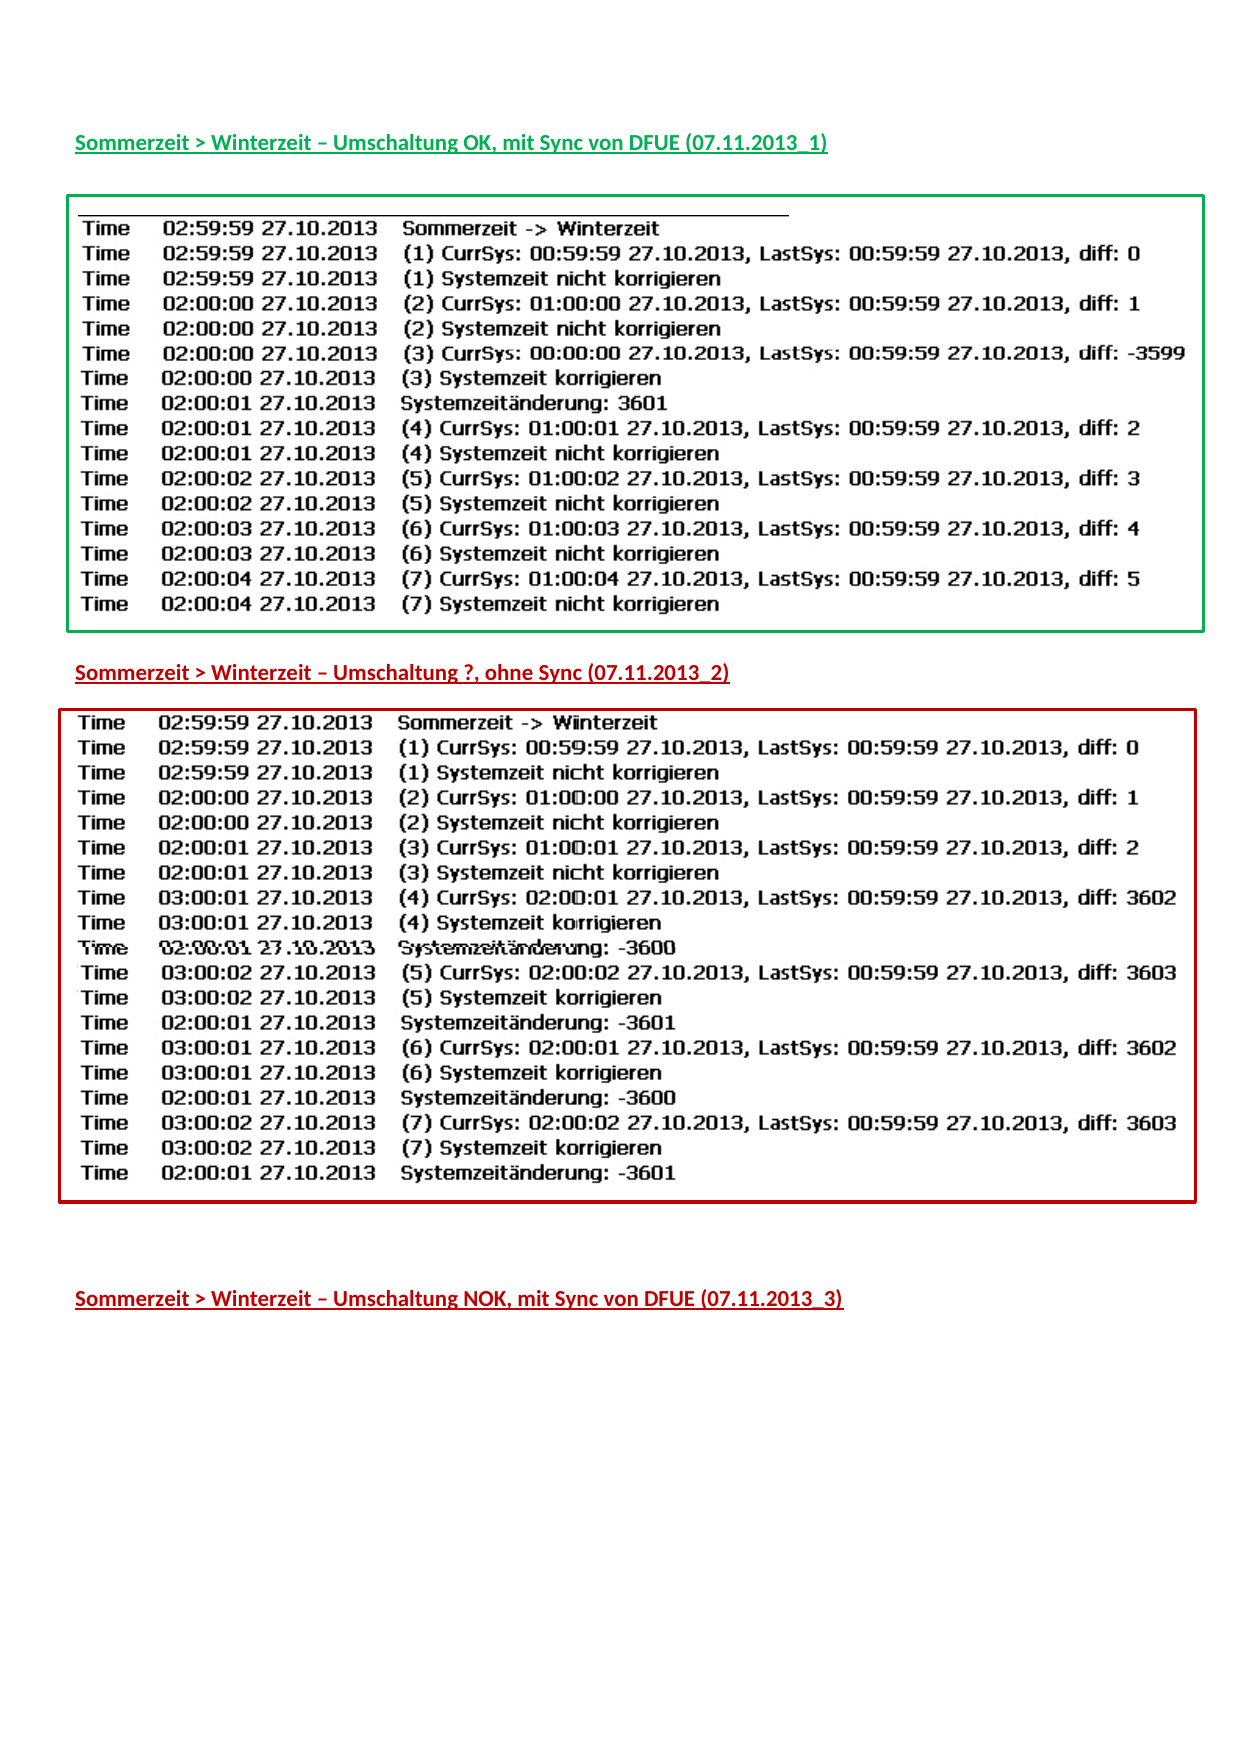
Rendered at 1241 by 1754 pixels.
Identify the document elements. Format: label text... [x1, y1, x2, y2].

text Sommerzeit > Winterzeit – Umschaltung OK, mit Sync von DFUE (07.11.2013_1) [75, 128, 1165, 156]
picture [78, 215, 1196, 619]
text Sommerzeit > Winterzeit – Umschaltung ?, ohne Sync (07.11.2013_2) [75, 658, 1165, 686]
picture [75, 711, 1194, 1191]
text Sommerzeit > Winterzeit – Umschaltung NOK, mit Sync von DFUE (07.11.2013_3) [75, 1284, 1165, 1312]
